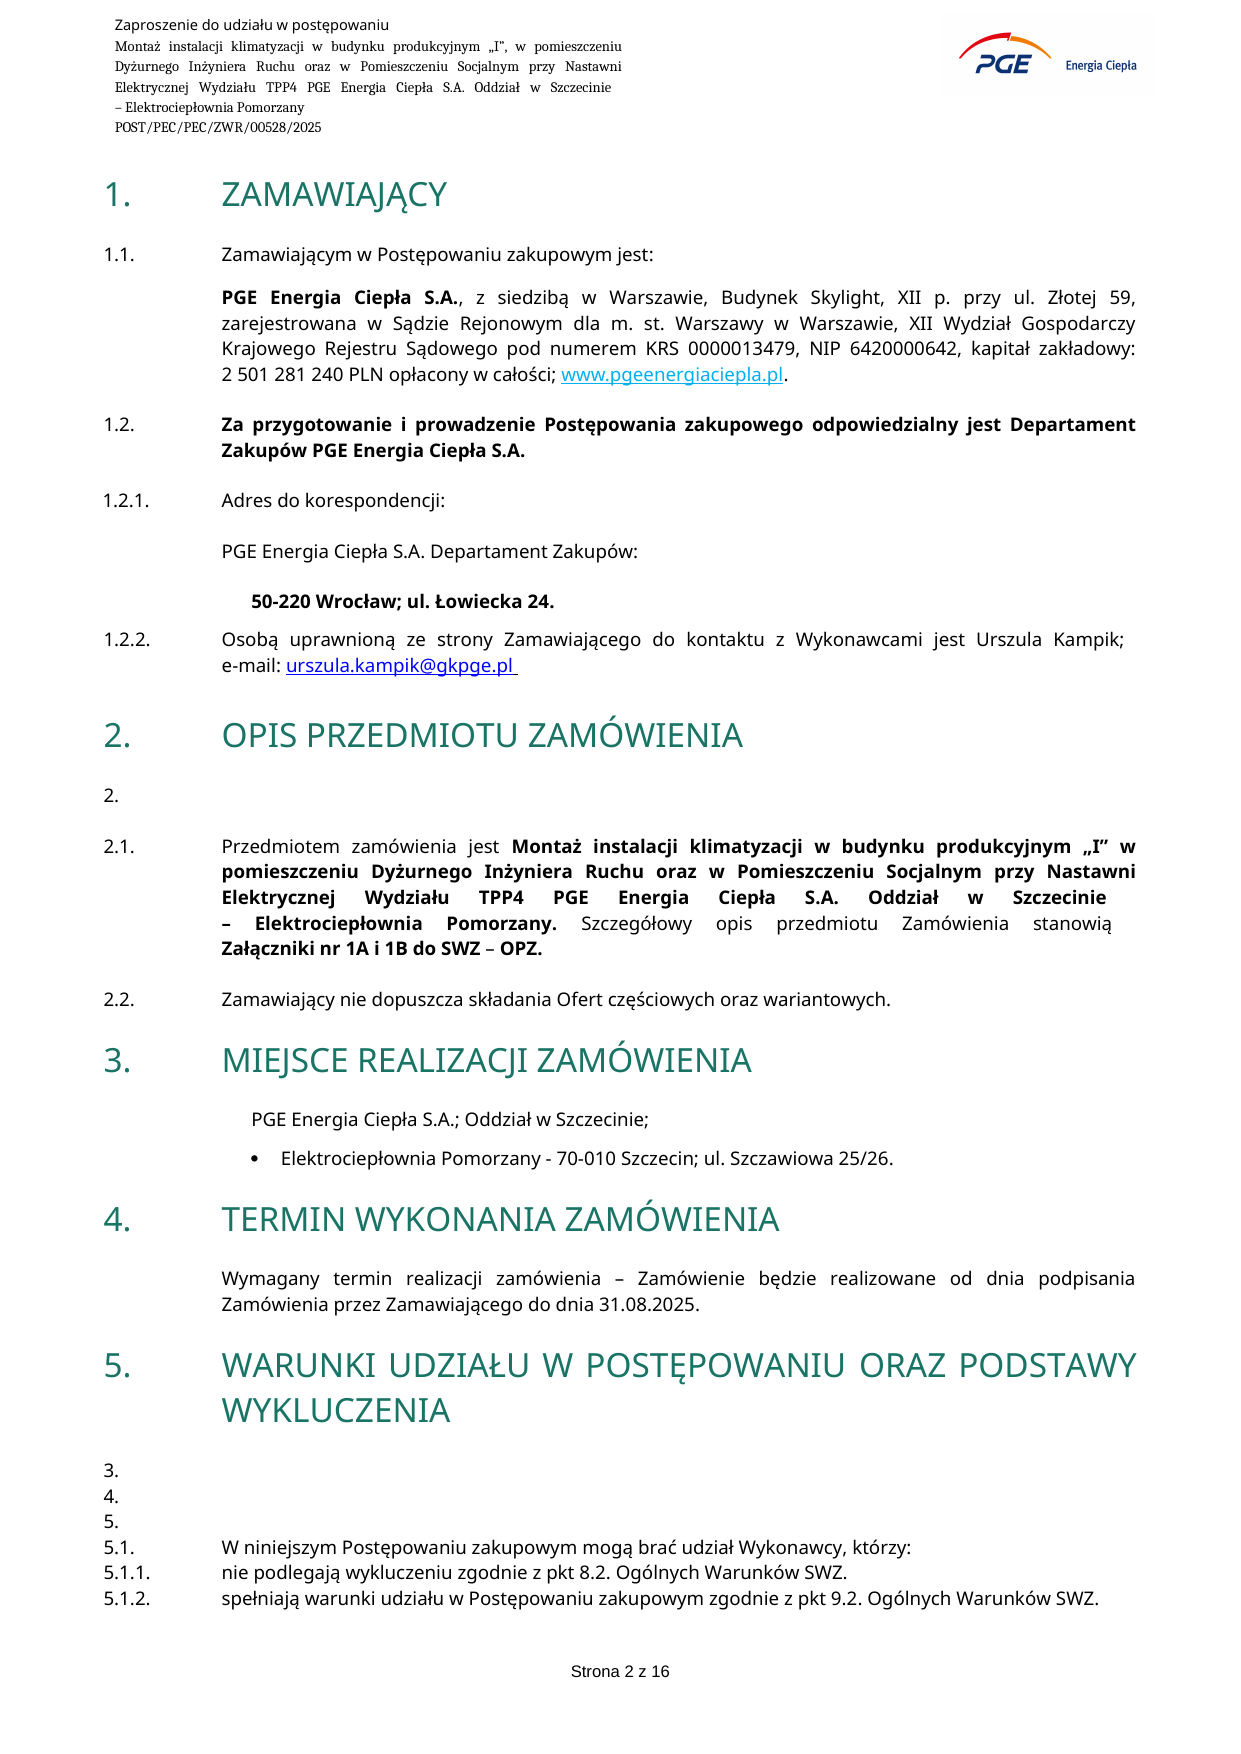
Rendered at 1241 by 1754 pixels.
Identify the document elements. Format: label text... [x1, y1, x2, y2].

list Osobą uprawnioną ze strony Zamawiającego do kontaktu z Wykonawcami jest Urszula Kampik; e-mail: urszula.kampik@gkpge.pl [103, 626, 1137, 677]
list Za przygotowanie i prowadzenie Postępowania zakupowego odpowiedzialny jest Departament Zakupów PGE Energia Ciepła S.A. [103, 411, 1137, 462]
picture [941, 14, 1154, 96]
list Wymagany termin realizacji zamówienia – Zamówienie będzie realizowane od dnia podpisania Zamówienia przez Zamawiającego do dnia 31.08.2025. [221, 1266, 1137, 1317]
text PGE Energia Ciepła S.A., z siedzibą w Warszawie, Budynek Skylight, XII p. przy ul. Złotej 59, zarejestrowana w Sądzie Rejonowym dla m. st. Warszawy w Warszawie, XII Wydział Gospodarczy Krajowego Rejestru Sądowego pod numerem KRS 0000013479, NIP 6420000642, kapitał zakładowy: 2 501 281 240 PLN opłacony w całości; www.pgeenergiaciepla.pl. [221, 284, 1137, 386]
subtitle 50-220 Wrocław; ul. Łowiecka 24. [251, 588, 1137, 614]
subtitle TERMIN WYKONANIA ZAMÓWIENIA [103, 1195, 1137, 1241]
list W niniejszym Postępowaniu zakupowym mogą brać udział Wykonawcy, którzy: [103, 1534, 1137, 1560]
list Przedmiotem zamówienia jest Montaż instalacji klimatyzacji w budynku produkcyjnym „I” w pomieszczeniu Dyżurnego Inżyniera Ruchu oraz w Pomieszczeniu Socjalnym przy Nastawni Elektrycznej Wydziału TPP4 PGE Energia Ciepła S.A. Oddział w Szczecinie – Elektrociepłownia Pomorzany. Szczegółowy opis przedmiotu Zamówienia stanowią Załączniki nr 1A i 1B do SWZ – OPZ. [103, 833, 1137, 961]
subtitle MIEJSCE REALIZACJI ZAMÓWIENIA [103, 1036, 1137, 1082]
subtitle WARUNKI UDZIAŁU W POSTĘPOWANIU ORAZ PODSTAWY WYKLUCZENIA [103, 1342, 1137, 1433]
subtitle Elektrociepłownia Pomorzany - 70-010 Szczecin; ul. Szczawiowa 25/26. [251, 1145, 1137, 1170]
list spełniają warunki udziału w Postępowaniu zakupowym zgodnie z pkt 9.2. Ogólnych Warunków SWZ. [103, 1585, 1137, 1611]
list Zamawiający nie dopuszcza składania Ofert częściowych oraz wariantowych. [103, 986, 1137, 1011]
list nie podlegają wykluczeniu zgodnie z pkt 8.2. Ogólnych Warunków SWZ. [103, 1560, 1137, 1585]
list Adres do korespondencji: [102, 487, 1137, 513]
subtitle ZAMAWIAJĄCY [103, 171, 1137, 216]
text PGE Energia Ciepła S.A. Departament Zakupów: [177, 538, 1137, 563]
subtitle PGE Energia Ciepła S.A.; Oddział w Szczecinie; [251, 1107, 1137, 1132]
subtitle OPIS PRZEDMIOTU ZAMÓWIENIA [103, 712, 1137, 758]
list Zamawiającym w Postępowaniu zakupowym jest: [103, 241, 1166, 267]
